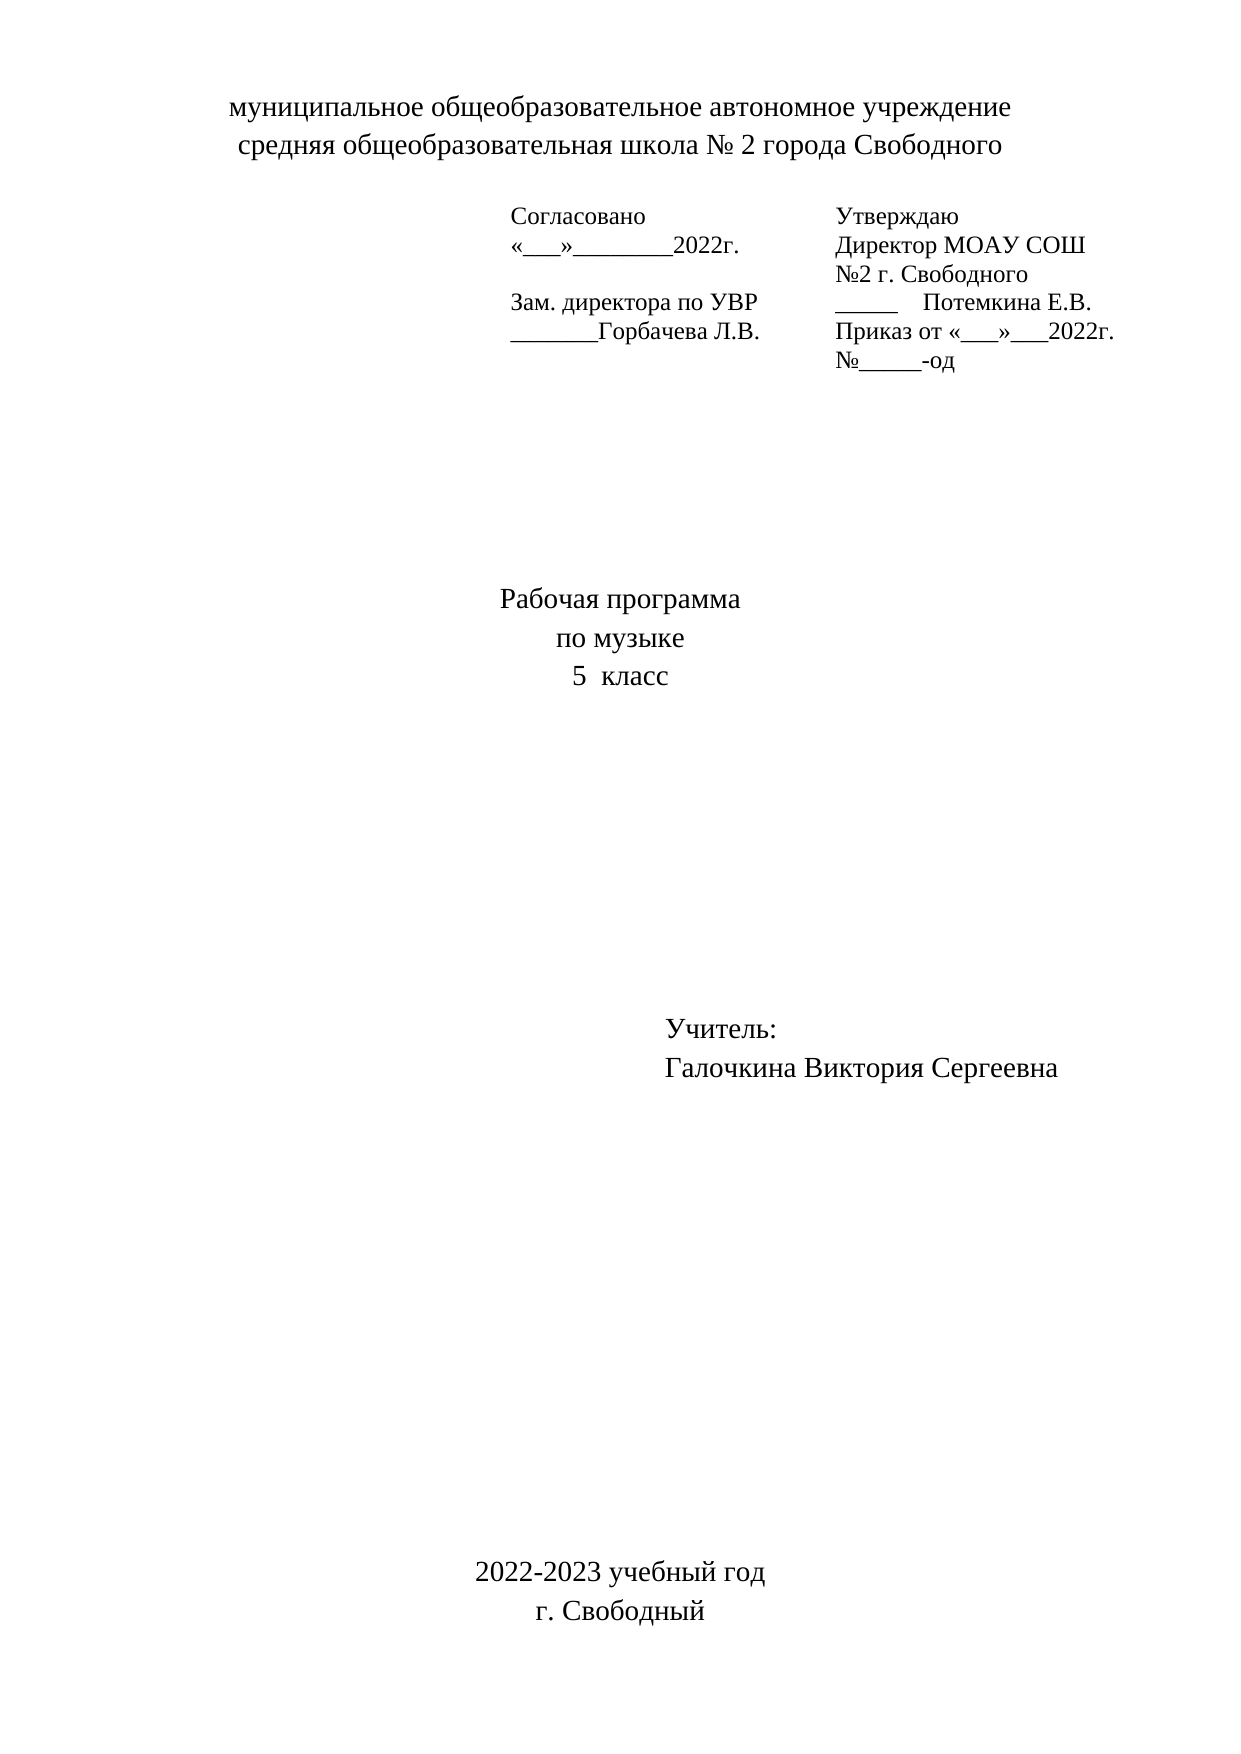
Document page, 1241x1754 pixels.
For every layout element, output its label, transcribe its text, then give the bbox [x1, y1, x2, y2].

table_header Согласовано «___»________2022г. Зам. директора по УВР _______Горбачева Л.В. [499, 201, 824, 408]
text г. Свободный [89, 1593, 1152, 1626]
text Галочкина Виктория Сергеевна [664, 1050, 1152, 1084]
text Учитель: [664, 1012, 1152, 1045]
table_header Утверждаю Директор МОАУ СОШ №2 г. Свободного _____ Потемкина Е.В. Приказ от «___»___2022г. №_____-од [824, 201, 1133, 408]
text муниципальное общеобразовательное автономное учреждение [89, 89, 1152, 122]
text средняя общеобразовательная школа № 2 города Свободного [89, 127, 1152, 161]
text Рабочая программа [89, 581, 1152, 615]
text по музыке [89, 620, 1152, 653]
text 2022-2023 учебный год [89, 1554, 1152, 1588]
text 5 класс [89, 658, 1152, 692]
